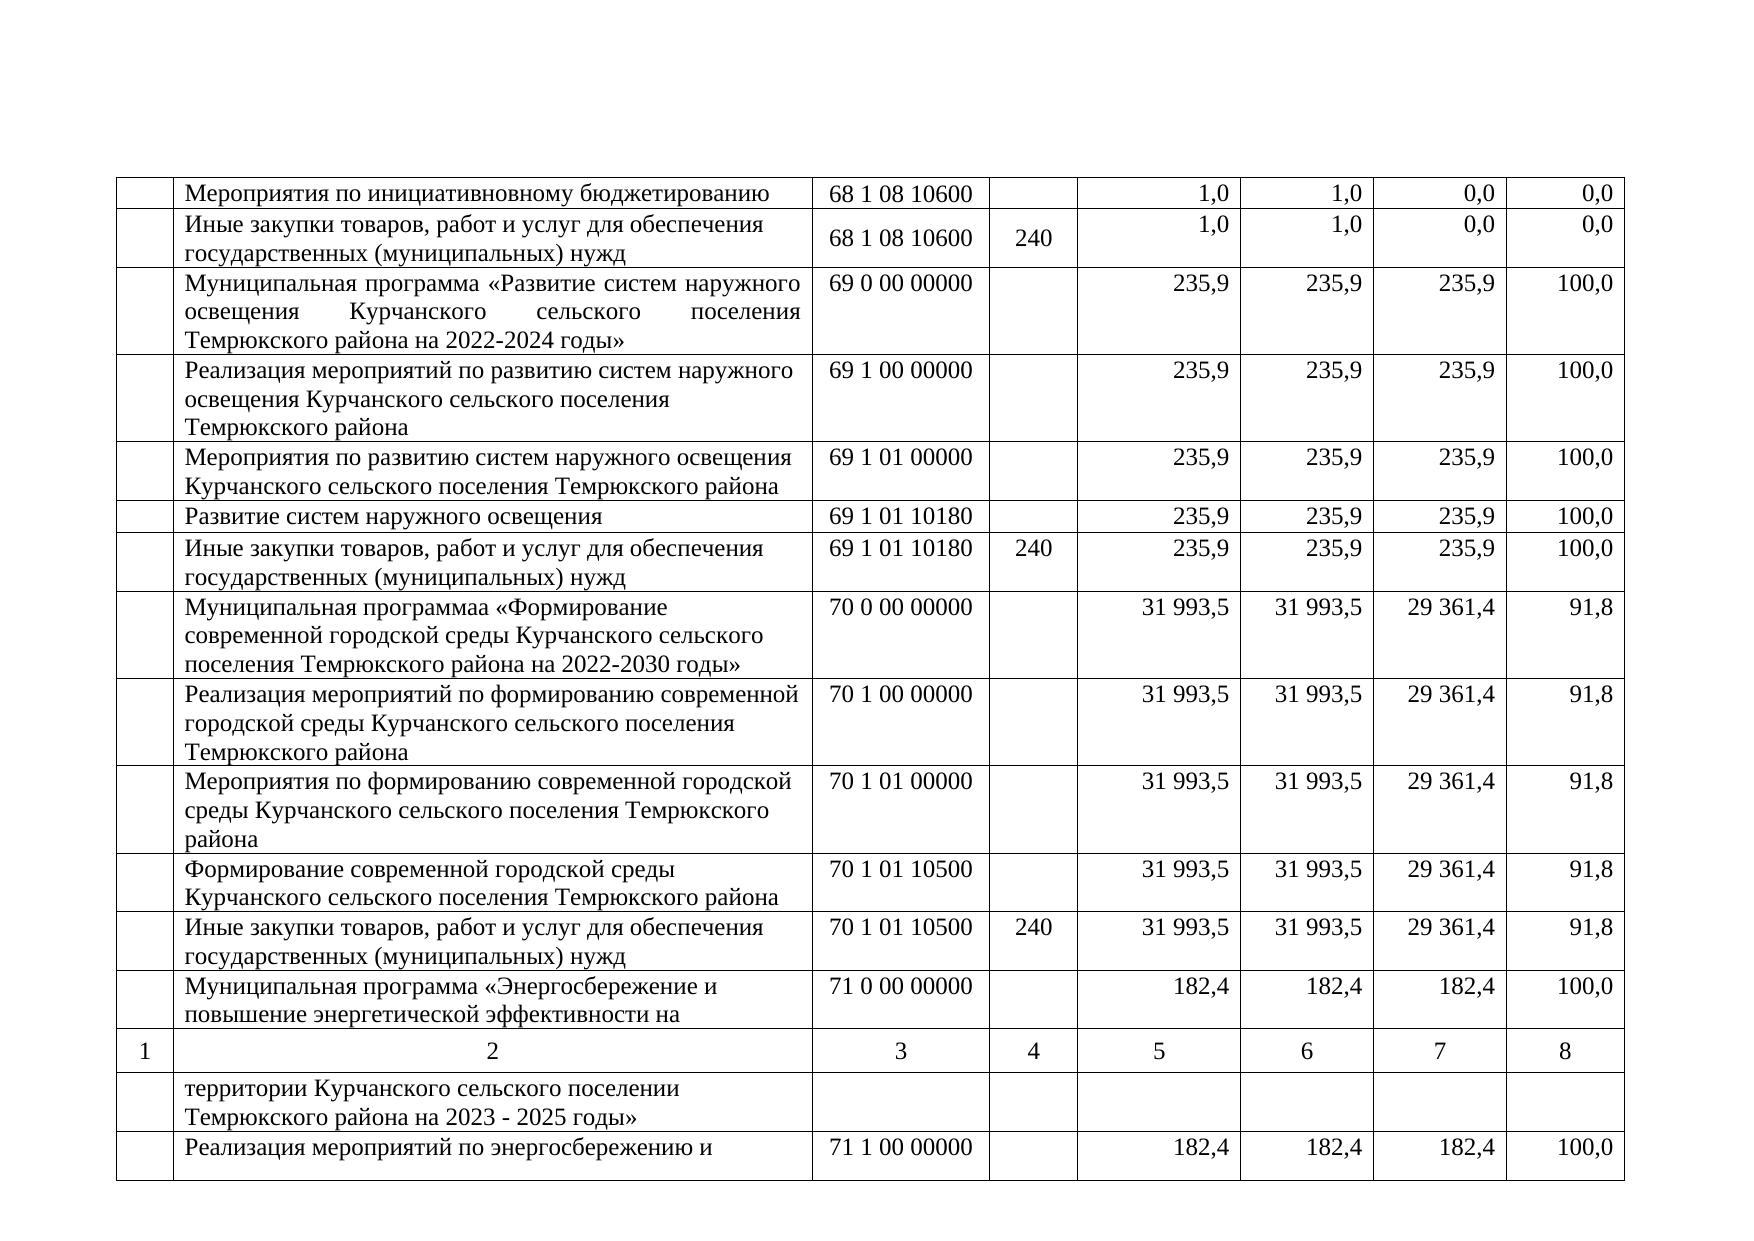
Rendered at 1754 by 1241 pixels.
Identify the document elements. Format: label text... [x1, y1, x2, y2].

table_cell 69 1 01 00000 [813, 442, 989, 500]
table_cell 100,0 [1507, 268, 1624, 354]
table_cell [1374, 1073, 1506, 1131]
table_cell 182,4 [1078, 1132, 1240, 1180]
table_cell 29 361,4 [1374, 912, 1506, 970]
table_cell 235,9 [1078, 268, 1240, 354]
table_cell 71 0 00 00000 [813, 971, 989, 1028]
table_cell Муниципальная программа «Энергосбережение и повышение энергетической эффективности на [174, 971, 812, 1028]
table_cell 1 [117, 1029, 173, 1072]
table_cell 31 993,5 [1078, 854, 1240, 911]
table_cell 240 [990, 533, 1077, 591]
table_cell [813, 1073, 989, 1131]
table_cell [117, 268, 173, 354]
table_cell 69 1 00 00000 [813, 355, 989, 441]
table_cell [990, 679, 1077, 765]
table_cell 182,4 [1241, 1132, 1373, 1180]
table_cell Муниципальная программаа «Формирование современной городской среды Курчанского сельского поселения Темрюкского района на 2022-2030 годы» [174, 592, 812, 678]
table_cell Мероприятия по развитию систем наружного освещения Курчанского сельского поселения Темрюкского района [174, 442, 812, 500]
table_cell 29 361,4 [1374, 766, 1506, 853]
table_cell [990, 442, 1077, 500]
table_cell 91,8 [1507, 679, 1624, 765]
table_cell [990, 178, 1077, 208]
table_cell [990, 592, 1077, 678]
table_cell 91,8 [1507, 766, 1624, 853]
table_cell 240 [990, 912, 1077, 970]
table_cell [990, 1132, 1077, 1180]
table_cell 182,4 [1078, 971, 1240, 1028]
table_cell 70 1 01 10500 [813, 854, 989, 911]
table_cell [1241, 1073, 1373, 1131]
table_cell [117, 766, 173, 853]
table_cell 235,9 [1374, 355, 1506, 441]
table_cell [990, 355, 1077, 441]
table_cell [1507, 1073, 1624, 1131]
table_cell [990, 854, 1077, 911]
table_cell [117, 178, 173, 208]
table_cell 69 1 01 10180 [813, 501, 989, 532]
table_cell 70 1 01 10500 [813, 912, 989, 970]
table_cell 31 993,5 [1241, 854, 1373, 911]
table_cell [990, 268, 1077, 354]
table_cell [117, 355, 173, 441]
table_cell 31 993,5 [1078, 912, 1240, 970]
table_cell [117, 442, 173, 500]
table_cell 31 993,5 [1078, 679, 1240, 765]
table_cell 100,0 [1507, 442, 1624, 500]
table_cell Реализация мероприятий по формированию современной городской среды Курчанского сельского поселения Темрюкского района [174, 679, 812, 765]
table_cell 182,4 [1241, 971, 1373, 1028]
table_cell 100,0 [1507, 355, 1624, 441]
table_cell Развитие систем наружного освещения [174, 501, 812, 532]
table_cell 235,9 [1241, 442, 1373, 500]
table_cell 68 1 08 10600 [813, 178, 989, 208]
table_cell 31 993,5 [1241, 592, 1373, 678]
table_cell 91,8 [1507, 592, 1624, 678]
table_cell 235,9 [1241, 501, 1373, 532]
table_cell 235,9 [1374, 442, 1506, 500]
table_cell [117, 1073, 173, 1131]
table_cell 3 [813, 1029, 989, 1072]
table_cell [117, 592, 173, 678]
table_cell 235,9 [1241, 268, 1373, 354]
table_cell 31 993,5 [1241, 766, 1373, 853]
table_cell [990, 971, 1077, 1028]
table_cell 70 1 00 00000 [813, 679, 989, 765]
table_cell 0,0 [1507, 209, 1624, 267]
table_cell 31 993,5 [1078, 766, 1240, 853]
table_cell [117, 971, 173, 1028]
table_cell Реализация мероприятий по развитию систем наружного освещения Курчанского сельского поселения Темрюкского района [174, 355, 812, 441]
table_cell 2 [174, 1029, 812, 1072]
table_cell 100,0 [1507, 1132, 1624, 1180]
table_cell [117, 854, 173, 911]
table_cell [117, 1132, 173, 1180]
table_cell [117, 533, 173, 591]
table_cell 71 1 00 00000 [813, 1132, 989, 1180]
table_cell [117, 912, 173, 970]
table_cell 91,8 [1507, 912, 1624, 970]
table_cell 70 0 00 00000 [813, 592, 989, 678]
table_cell 235,9 [1374, 501, 1506, 532]
table_cell Иные закупки товаров, работ и услуг для обеспечения государственных (муниципальных) нужд [174, 912, 812, 970]
table_cell 68 1 08 10600 [813, 209, 989, 267]
table_cell 4 [990, 1029, 1077, 1072]
table_cell Формирование современной городской среды Курчанского сельского поселения Темрюкского района [174, 854, 812, 911]
table_cell 100,0 [1507, 533, 1624, 591]
table_cell Иные закупки товаров, работ и услуг для обеспечения государственных (муниципальных) нужд [174, 533, 812, 591]
table_cell 235,9 [1241, 533, 1373, 591]
table_cell Иные закупки товаров, работ и услуг для обеспечения государственных (муниципальных) нужд [174, 209, 812, 267]
table_cell 91,8 [1507, 854, 1624, 911]
table_cell 235,9 [1241, 355, 1373, 441]
table_cell 235,9 [1078, 533, 1240, 591]
table_cell 31 993,5 [1078, 592, 1240, 678]
table_cell 235,9 [1078, 355, 1240, 441]
table_cell 0,0 [1507, 178, 1624, 208]
table_cell 235,9 [1078, 501, 1240, 532]
table_cell 7 [1374, 1029, 1506, 1072]
table_cell 0,0 [1374, 209, 1506, 267]
table_cell 29 361,4 [1374, 592, 1506, 678]
table_cell 31 993,5 [1241, 679, 1373, 765]
table_cell 1,0 [1078, 178, 1240, 208]
table_cell [990, 1073, 1077, 1131]
table_cell 100,0 [1507, 971, 1624, 1028]
table_cell 1,0 [1241, 209, 1373, 267]
table_cell 1,0 [1078, 209, 1240, 267]
table_cell 235,9 [1078, 442, 1240, 500]
table_cell Мероприятия по инициативновному бюджетированию [174, 178, 812, 208]
table_cell 182,4 [1374, 1132, 1506, 1180]
table_cell Муниципальная программа «Развитие систем наружного освещения Курчанского сельского поселения Темрюкского района на 2022-2024 годы» [174, 268, 812, 354]
table_cell Мероприятия по формированию современной городской среды Курчанского сельского поселения Темрюкского района [174, 766, 812, 853]
table_cell территории Курчанского сельского поселении Темрюкского района на 2023 - 2025 годы» [174, 1073, 812, 1131]
table_cell 1,0 [1241, 178, 1373, 208]
table_cell 235,9 [1374, 268, 1506, 354]
table_cell [990, 766, 1077, 853]
table_cell 182,4 [1374, 971, 1506, 1028]
table_cell 69 1 01 10180 [813, 533, 989, 591]
table_cell 6 [1241, 1029, 1373, 1072]
table_cell 29 361,4 [1374, 679, 1506, 765]
table_cell 8 [1507, 1029, 1624, 1072]
table_cell 5 [1078, 1029, 1240, 1072]
table_cell 100,0 [1507, 501, 1624, 532]
table_cell 70 1 01 00000 [813, 766, 989, 853]
table_cell 31 993,5 [1241, 912, 1373, 970]
table_cell [117, 679, 173, 765]
table_cell [990, 501, 1077, 532]
table_cell [1078, 1073, 1240, 1131]
table_cell [117, 209, 173, 267]
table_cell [174, 1132, 812, 1180]
table_cell [117, 501, 173, 532]
table_cell 29 361,4 [1374, 854, 1506, 911]
table_cell 0,0 [1374, 178, 1506, 208]
table_cell 240 [990, 209, 1077, 267]
table_cell 69 0 00 00000 [813, 268, 989, 354]
table_cell 235,9 [1374, 533, 1506, 591]
